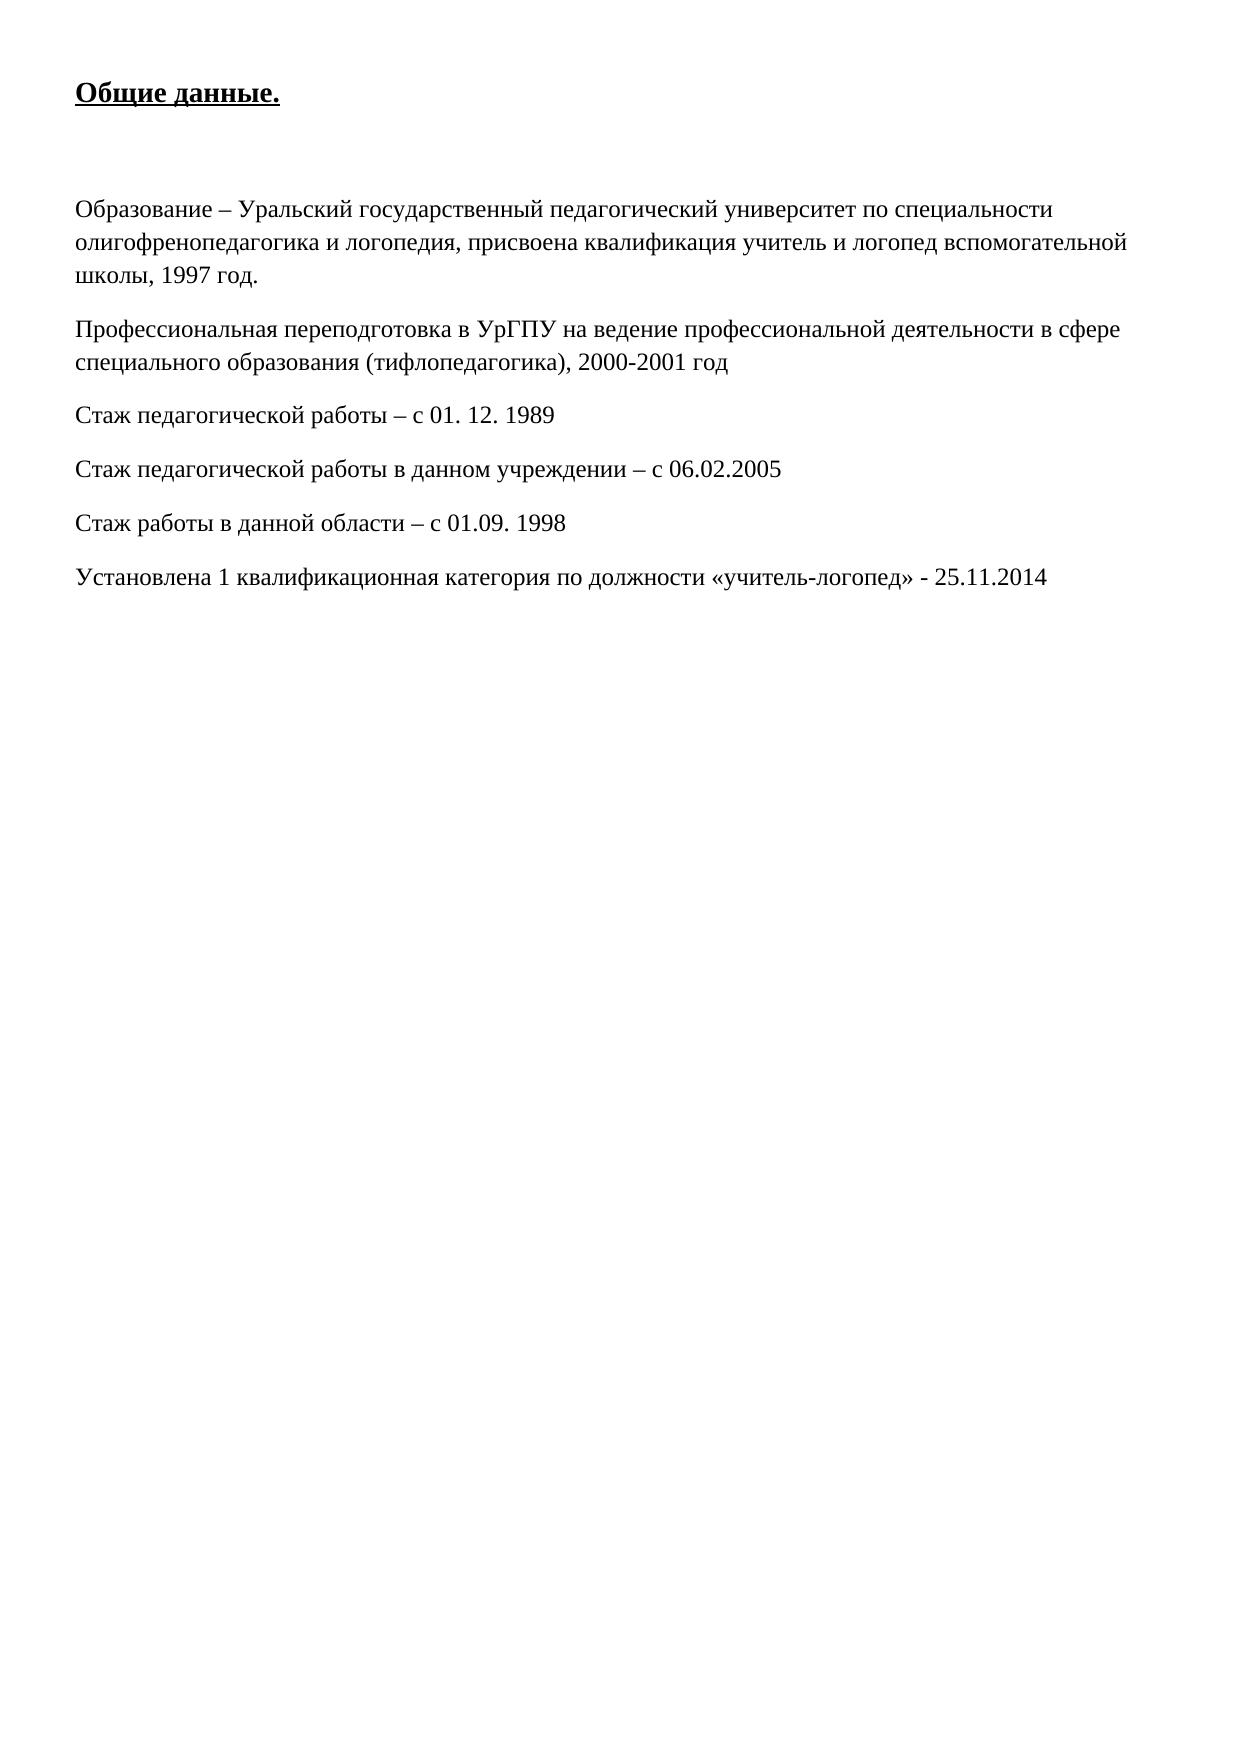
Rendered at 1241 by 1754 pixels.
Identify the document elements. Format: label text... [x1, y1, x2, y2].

text Стаж работы в данной области – с 01.09. 1998 [75, 508, 1165, 537]
text Профессиональная переподготовка в УрГПУ на ведение профессиональной деятельности в сфере специального образования (тифлопедагогика), 2000-2001 год [75, 314, 1165, 375]
text Стаж педагогической работы в данном учреждении – с 06.02.2005 [75, 454, 1165, 483]
text Общие данные. [75, 75, 1165, 108]
text Установлена 1 квалификационная категория по должности «учитель-логопед» - 25.11.2014 [75, 562, 1165, 591]
text Образование – Уральский государственный педагогический университет по специальности олигофренопедагогика и логопедия, присвоена квалификация учитель и логопед вспомогательной школы, 1997 год. [75, 194, 1165, 288]
text Стаж педагогической работы – с 01. 12. 1989 [75, 401, 1165, 429]
